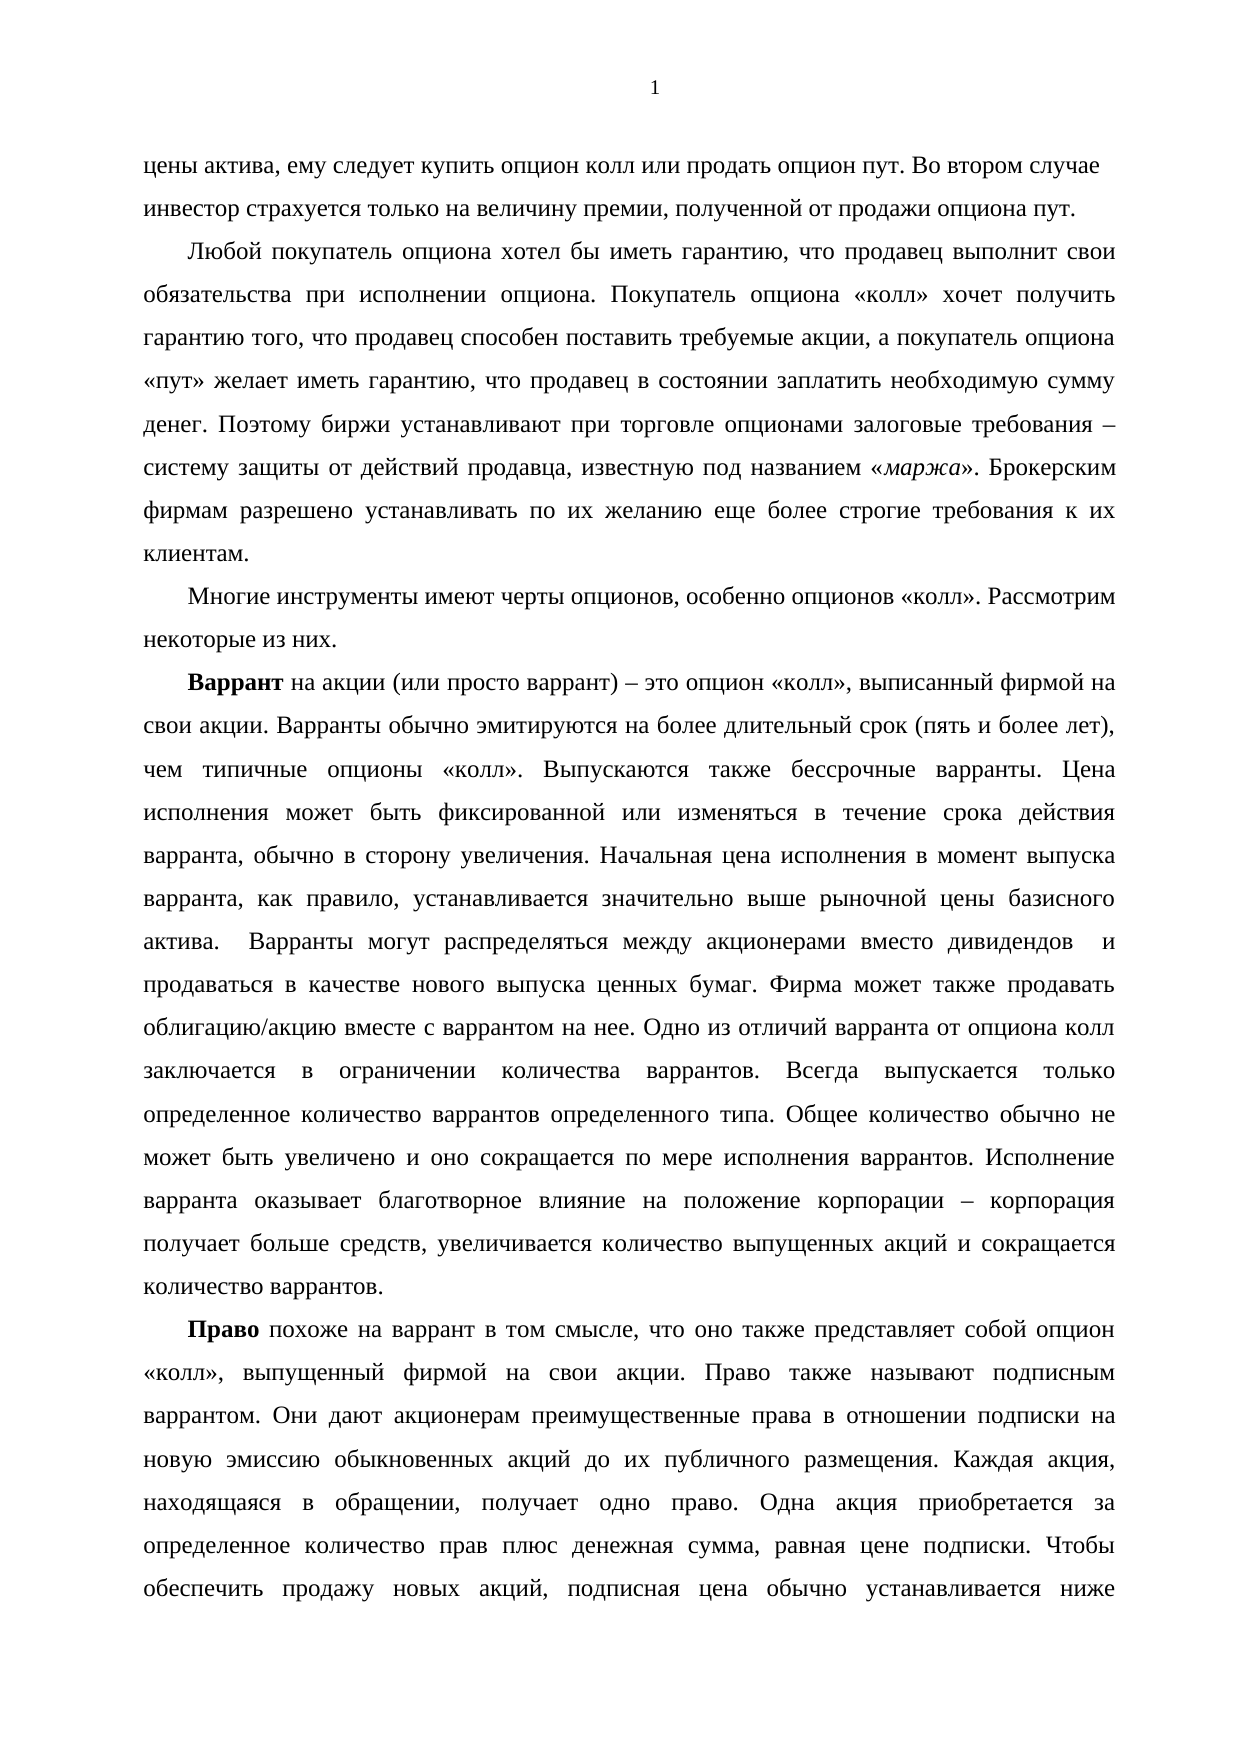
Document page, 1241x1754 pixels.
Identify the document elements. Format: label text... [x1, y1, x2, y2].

text Многие инструменты имеют черты опционов, особенно опционов «колл». Рассмотрим некоторые из них. [143, 581, 1116, 653]
text Варрант на акции (или просто варрант) – это опцион «колл», выписанный фирмой на свои акции. Варранты обычно эмитируются на более длительный срок (пять и более лет), чем типичные опционы «колл». Выпускаются также бессрочные варранты. Цена исполнения может быть фиксированной или изменяться в течение срока действия варранта, обычно в сторону увеличения. Начальная цена исполнения в момент выпуска варранта, как правило, устанавливается значительно выше рыночной цены базисного актива. Варранты могут распределяться между акционерами вместо дивидендов и продаваться в качестве нового выпуска ценных бумаг. Фирма может также продавать облигацию/акцию вместе с варрантом на нее. Одно из отличий варранта от опциона колл заключается в ограничении количества варрантов. Всегда выпускается только определенное количество варрантов определенного типа. Общее количество обычно не может быть увеличено и оно сокращается по мере исполнения варрантов. Исполнение варранта оказывает благотворное влияние на положение корпорации – корпорация получает больше средств, увеличивается количество выпущенных акций и сокращается количество варрантов. [143, 667, 1116, 1300]
text Любой покупатель опциона хотел бы иметь гарантию, что продавец выполнит свои обязательства при исполнении опциона. Покупатель опциона «колл» хочет получить гарантию того, что продавец способен поставить требуемые акции, а покупатель опциона «пут» желает иметь гарантию, что продавец в состоянии заплатить необходимую сумму денег. Поэтому биржи устанавливают при торговле опционами залоговые требования – систему защиты от действий продавца, известную под названием «маржа». Брокерским фирмам разрешено устанавливать по их желанию еще более строгие требования к их клиентам. [143, 236, 1116, 567]
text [143, 150, 1116, 222]
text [143, 1314, 1116, 1602]
